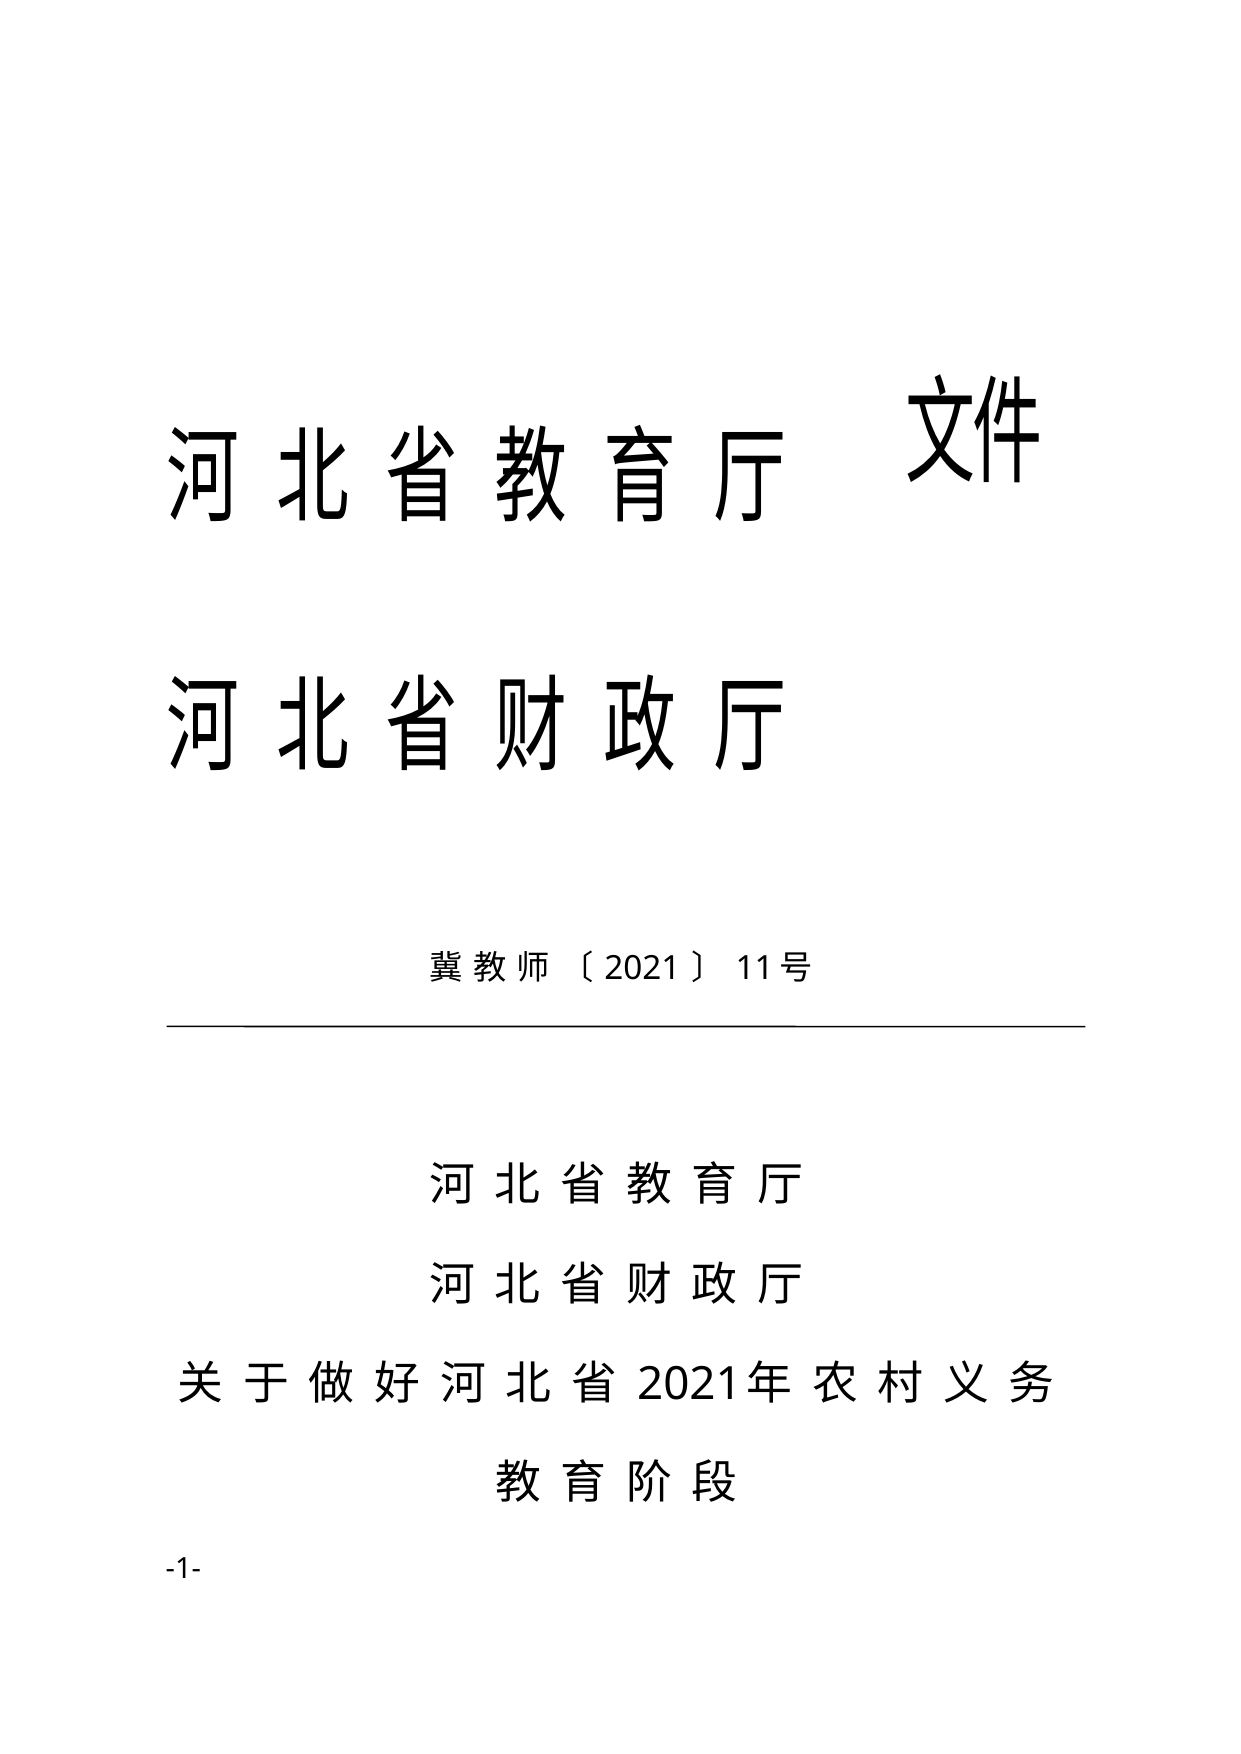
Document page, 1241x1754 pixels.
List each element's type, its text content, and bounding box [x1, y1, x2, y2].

text 河北省教育厅 [167, 1131, 1085, 1230]
text 关于做好河北省2021年农村义务教育阶段 [167, 1330, 1085, 1528]
text 河 北 省 教 育 厅 [167, 386, 1085, 551]
text 冀教师〔2021〕11号 [167, 932, 1085, 998]
text 河北省财政厅 [167, 1230, 1085, 1330]
text 河 北 省 财 政 厅 [167, 634, 1085, 800]
